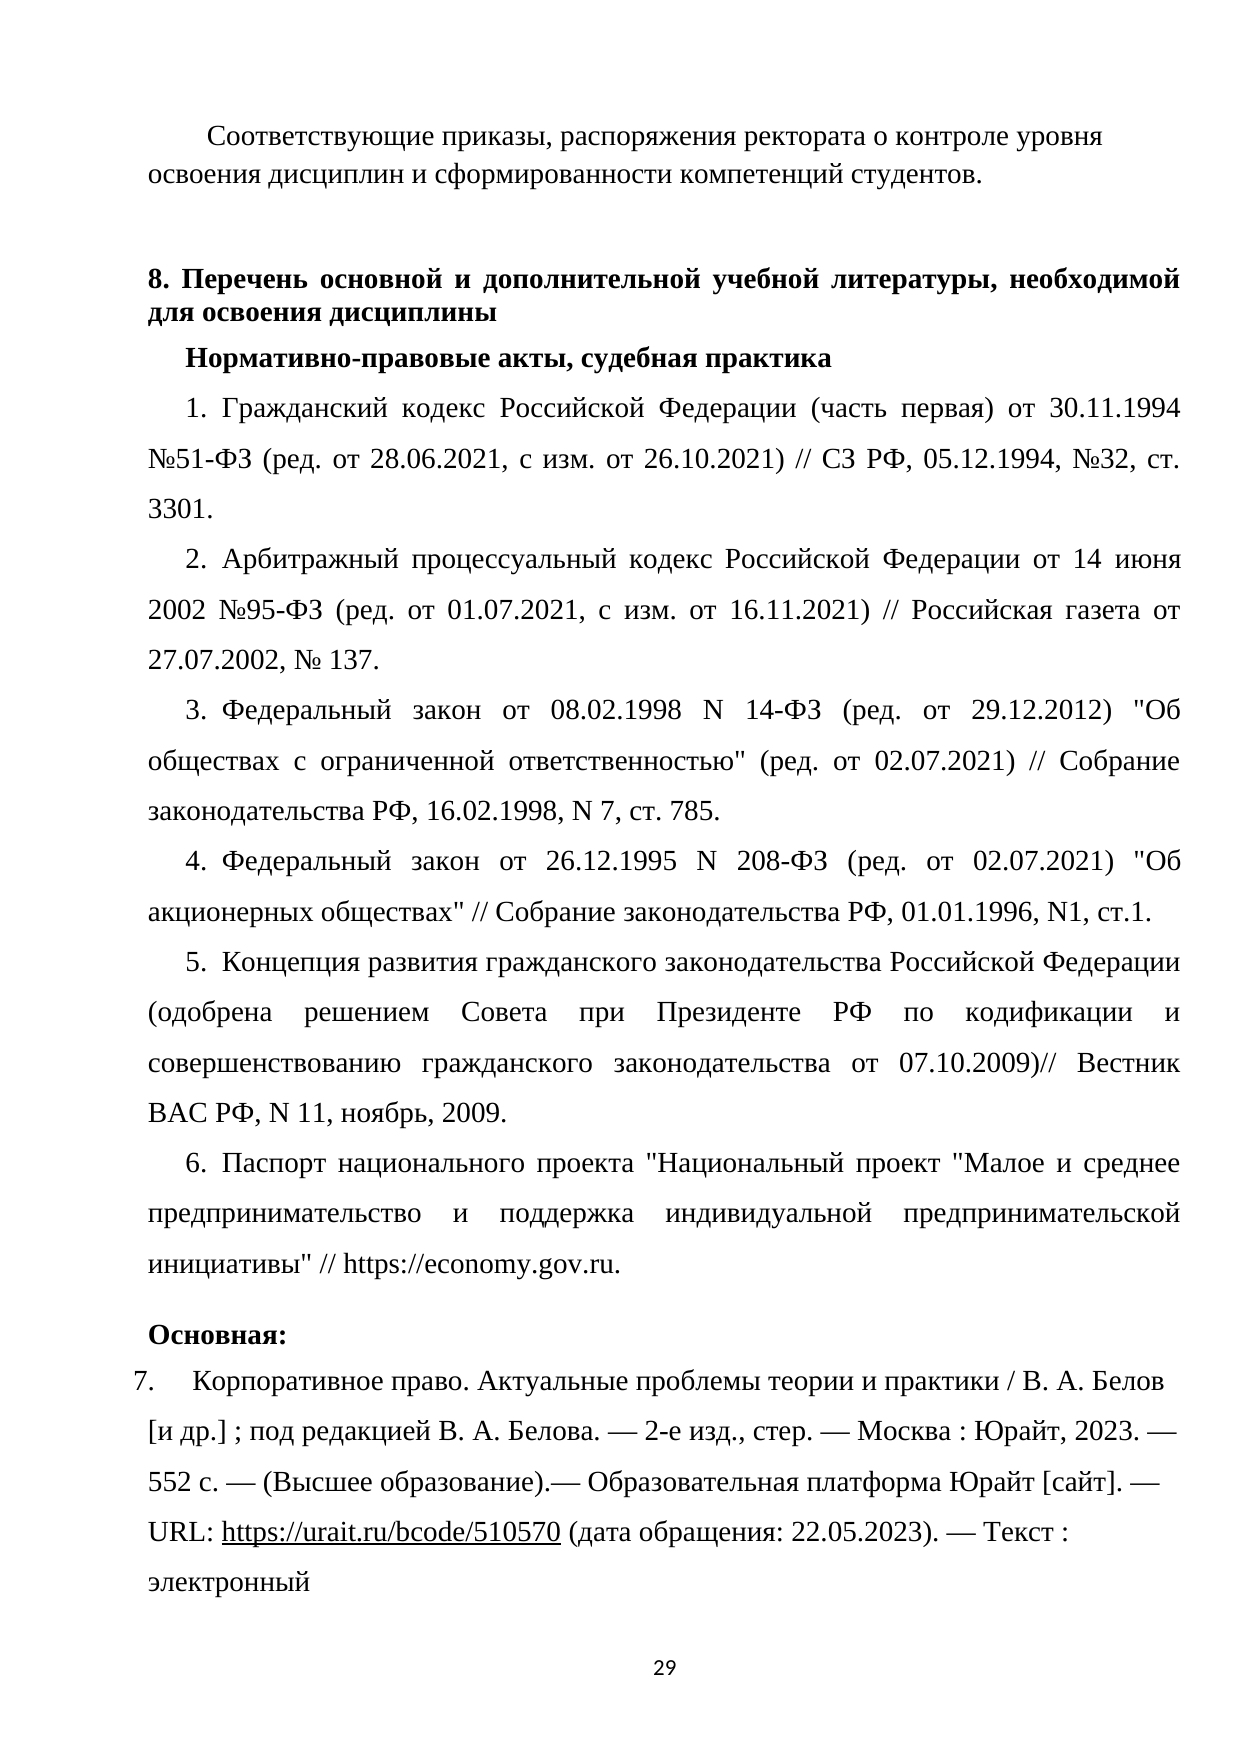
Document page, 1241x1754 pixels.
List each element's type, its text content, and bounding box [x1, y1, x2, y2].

subtitle 8. Перечень основной и дополнительной учебной литературы, необходимой для освоения дисциплины [148, 261, 1181, 328]
list Федеральный закон от 08.02.1998 N 14-ФЗ (ред. от 29.12.2012) "Об обществах с ограниченной ответственностью" (ред. от 02.07.2021) // Собрание законодательства РФ, 16.02.1998, N 7, ст. 785. [148, 692, 1181, 827]
list Концепция развития гражданского законодательства Российской Федерации (одобрена решением Совета при Президенте РФ по кодификации и совершенствованию гражданского законодательства от 07.10.2009)// Вестник ВАС РФ, N 11, ноябрь, 2009. [148, 944, 1181, 1128]
text Нормативно-правовые акты, судебная практика [185, 340, 1181, 374]
list Паспорт национального проекта "Национальный проект "Малое и среднее предпринимательство и поддержка индивидуальной предпринимательской инициативы" // https://economy.gov.ru. [148, 1145, 1181, 1279]
text Соответствующие приказы, распоряжения ректората о контроле уровня освоения дисциплин и сформированности компетенций студентов. [148, 118, 1185, 190]
list Арбитражный процессуальный кодекс Российской Федерации от 14 июня 2002 №95-ФЗ (ред. от 01.07.2021, с изм. от 16.11.2021) // Российская газета от 27.07.2002, № 137. [148, 542, 1181, 676]
list Федеральный закон от 26.12.1995 N 208-ФЗ (ред. от 02.07.2021) "Об акционерных обществах" // Собрание законодательства РФ, 01.01.1996, N1, ст.1. [148, 843, 1181, 927]
text Основная: [148, 1317, 1185, 1351]
list Корпоративное право. Актуальные проблемы теории и практики / В. А. Белов [и др.] ; под редакцией В. А. Белова. — 2-е изд., стер. — Москва : Юрайт, 2023. — 552 с. — (Высшее образование).— Образовательная платформа Юрайт [сайт]. — URL: https://urait.ru/bcode/510570 (дата обращения: 22.05.2023). — Текст : электронный [133, 1363, 1181, 1598]
list Гражданский кодекс Российской Федерации (часть первая) от 30.11.1994 №51-ФЗ (ред. от 28.06.2021, с изм. от 26.10.2021) // СЗ РФ, 05.12.1994, №32, ст. 3301. [148, 391, 1181, 525]
